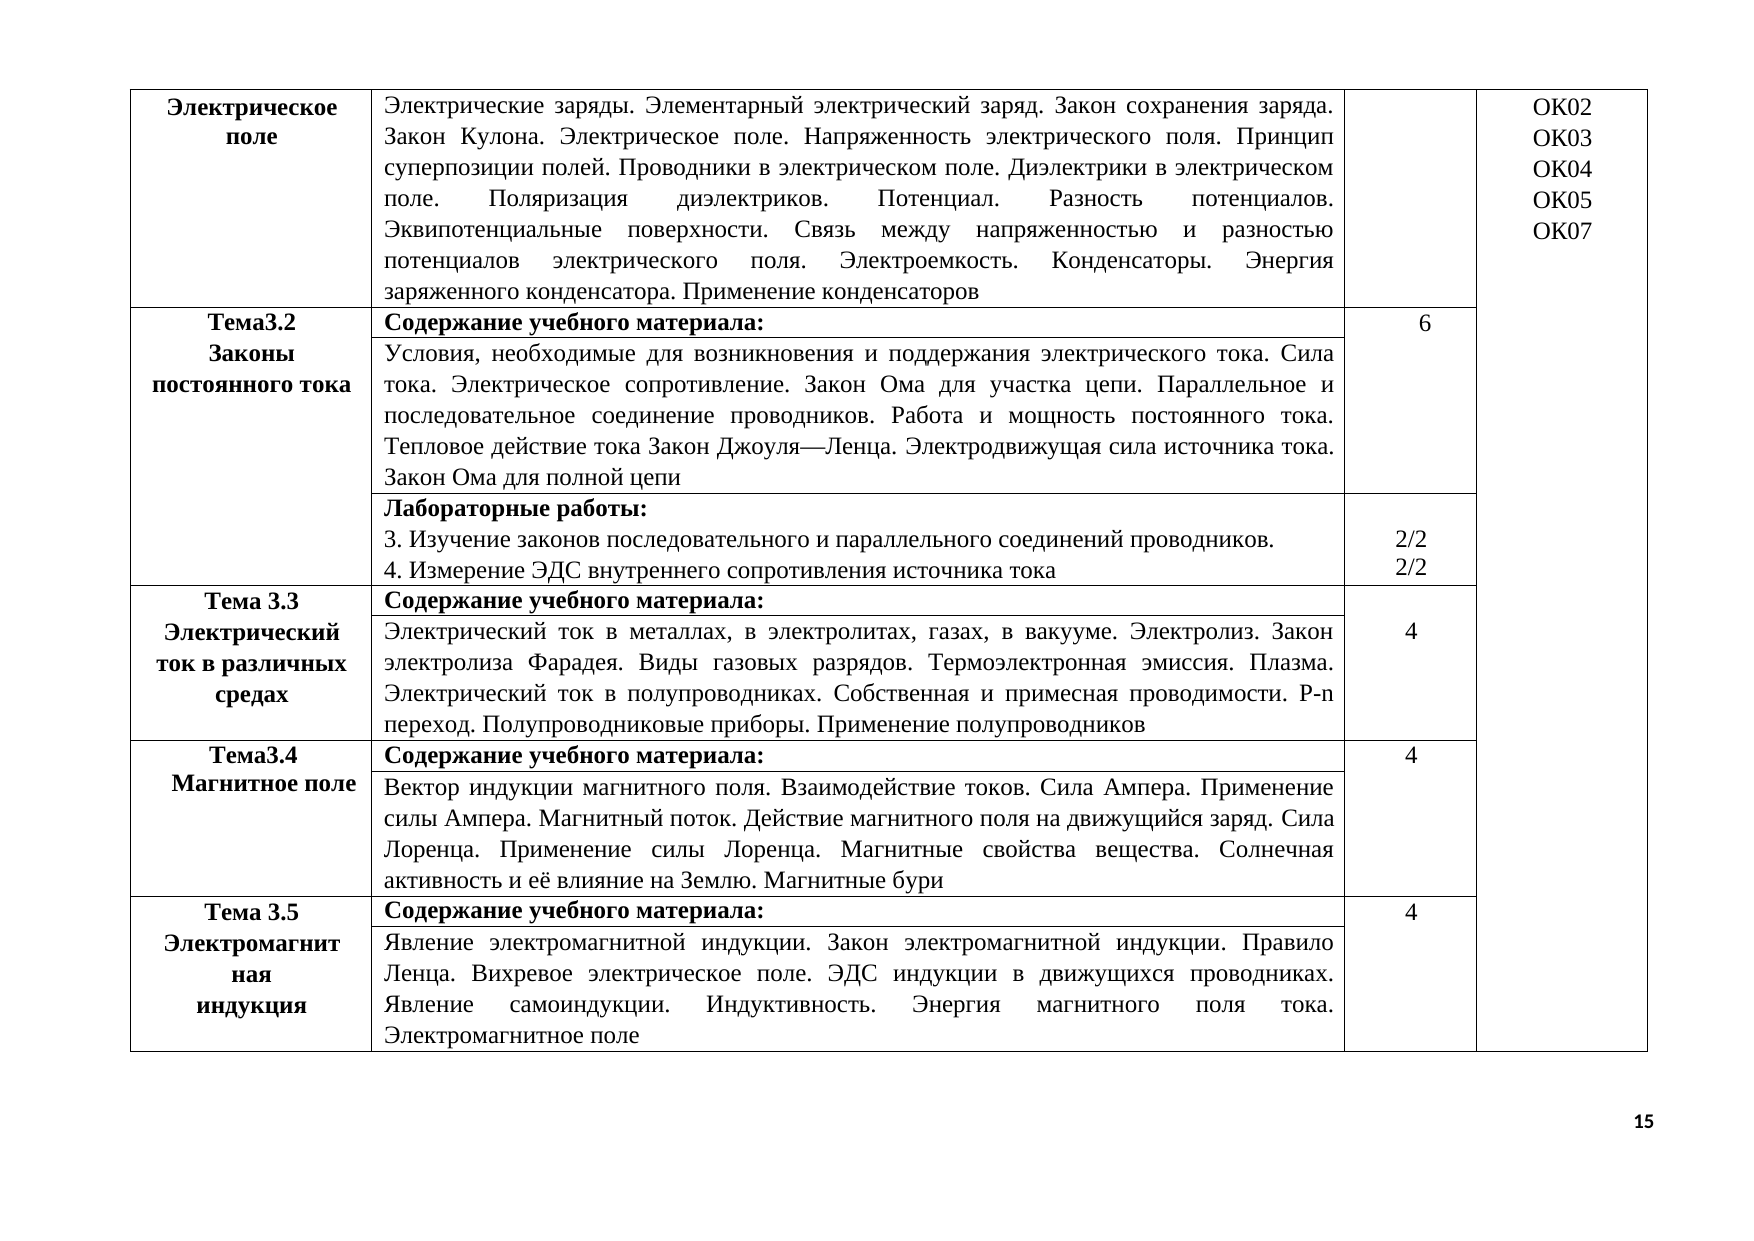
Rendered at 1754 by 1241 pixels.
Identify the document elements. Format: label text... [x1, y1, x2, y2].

table_cell 2/2 2/2 [1345, 494, 1476, 585]
table_cell Содержание учебного материала: [372, 308, 1344, 337]
table_cell 4 [1345, 897, 1476, 1051]
table_cell Электрические заряды. Элементарный электрический заряд. Закон сохранения заряда. Закон Кулона. Электрическое поле. Напряженность электрического поля. Принцип суперпозиции полей. Проводники в электрическом поле. Диэлектрики в электрическом поле. Поляризация диэлектриков. Потенциал. Разность потенциалов. Эквипотенциальные поверхности. Связь между напряженностью и разностью потенциалов электрического поля. Электроемкость. Конденсаторы. Энергия заряженного конденсатора. Применение конденсаторов [372, 90, 1344, 307]
table_cell Условия, необходимые для возникновения и поддержания электрического тока. Сила тока. Электрическое сопротивление. Закон Ома для участка цепи. Параллельное и последовательное соединение проводников. Работа и мощность постоянного тока. Тепловое действие тока Закон Джоуля—Ленца. Электродвижущая сила источника тока. Закон Ома для полной цепи [372, 338, 1344, 493]
table_cell Содержание учебного материала: [372, 897, 1344, 926]
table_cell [131, 90, 371, 307]
table_cell 4 [1345, 586, 1476, 740]
table_cell Тема3.2 Законы постоянного тока [131, 308, 371, 585]
table_cell 4 [1345, 741, 1476, 896]
table_cell Содержание учебного материала: [372, 586, 1344, 615]
table_cell Содержание учебного материала: [372, 741, 1344, 771]
table_cell Тема 3.5 Электромагнитная индукция [131, 897, 371, 1051]
table_cell Лабораторные работы: 3. Изучение законов последовательного и параллельного соединений проводников. 4. Измерение ЭДС внутреннего сопротивления источника тока [372, 494, 1344, 585]
table_cell Тема3.4 Магнитное поле [131, 741, 371, 896]
table_cell 6 [1345, 308, 1476, 493]
table_cell Вектор индукции магнитного поля. Взаимодействие токов. Сила Ампера. Применение силы Ампера. Магнитный поток. Действие магнитного поля на движущийся заряд. Сила Лоренца. Применение силы Лоренца. Магнитные свойства вещества. Солнечная активность и её влияние на Землю. Магнитные бури [372, 772, 1344, 896]
table_cell Электрический ток в металлах, в электролитах, газах, в вакууме. Электролиз. Закон электролиза Фарадея. Виды газовых разрядов. Термоэлектронная эмиссия. Плазма. Электрический ток в полупроводниках. Собственная и примесная проводимости. Р-n переход. Полупроводниковые приборы. Применение полупроводников [372, 616, 1344, 740]
table_cell Явление электромагнитной индукции. Закон электромагнитной индукции. Правило Ленца. Вихревое электрическое поле. ЭДС индукции в движущихся проводниках. Явление самоиндукции. Индуктивность. Энергия магнитного поля тока. Электромагнитное поле [372, 927, 1344, 1051]
table_cell Тема 3.3 Электрический ток в различных средах [131, 586, 371, 740]
table_cell 6 [1345, 90, 1476, 307]
